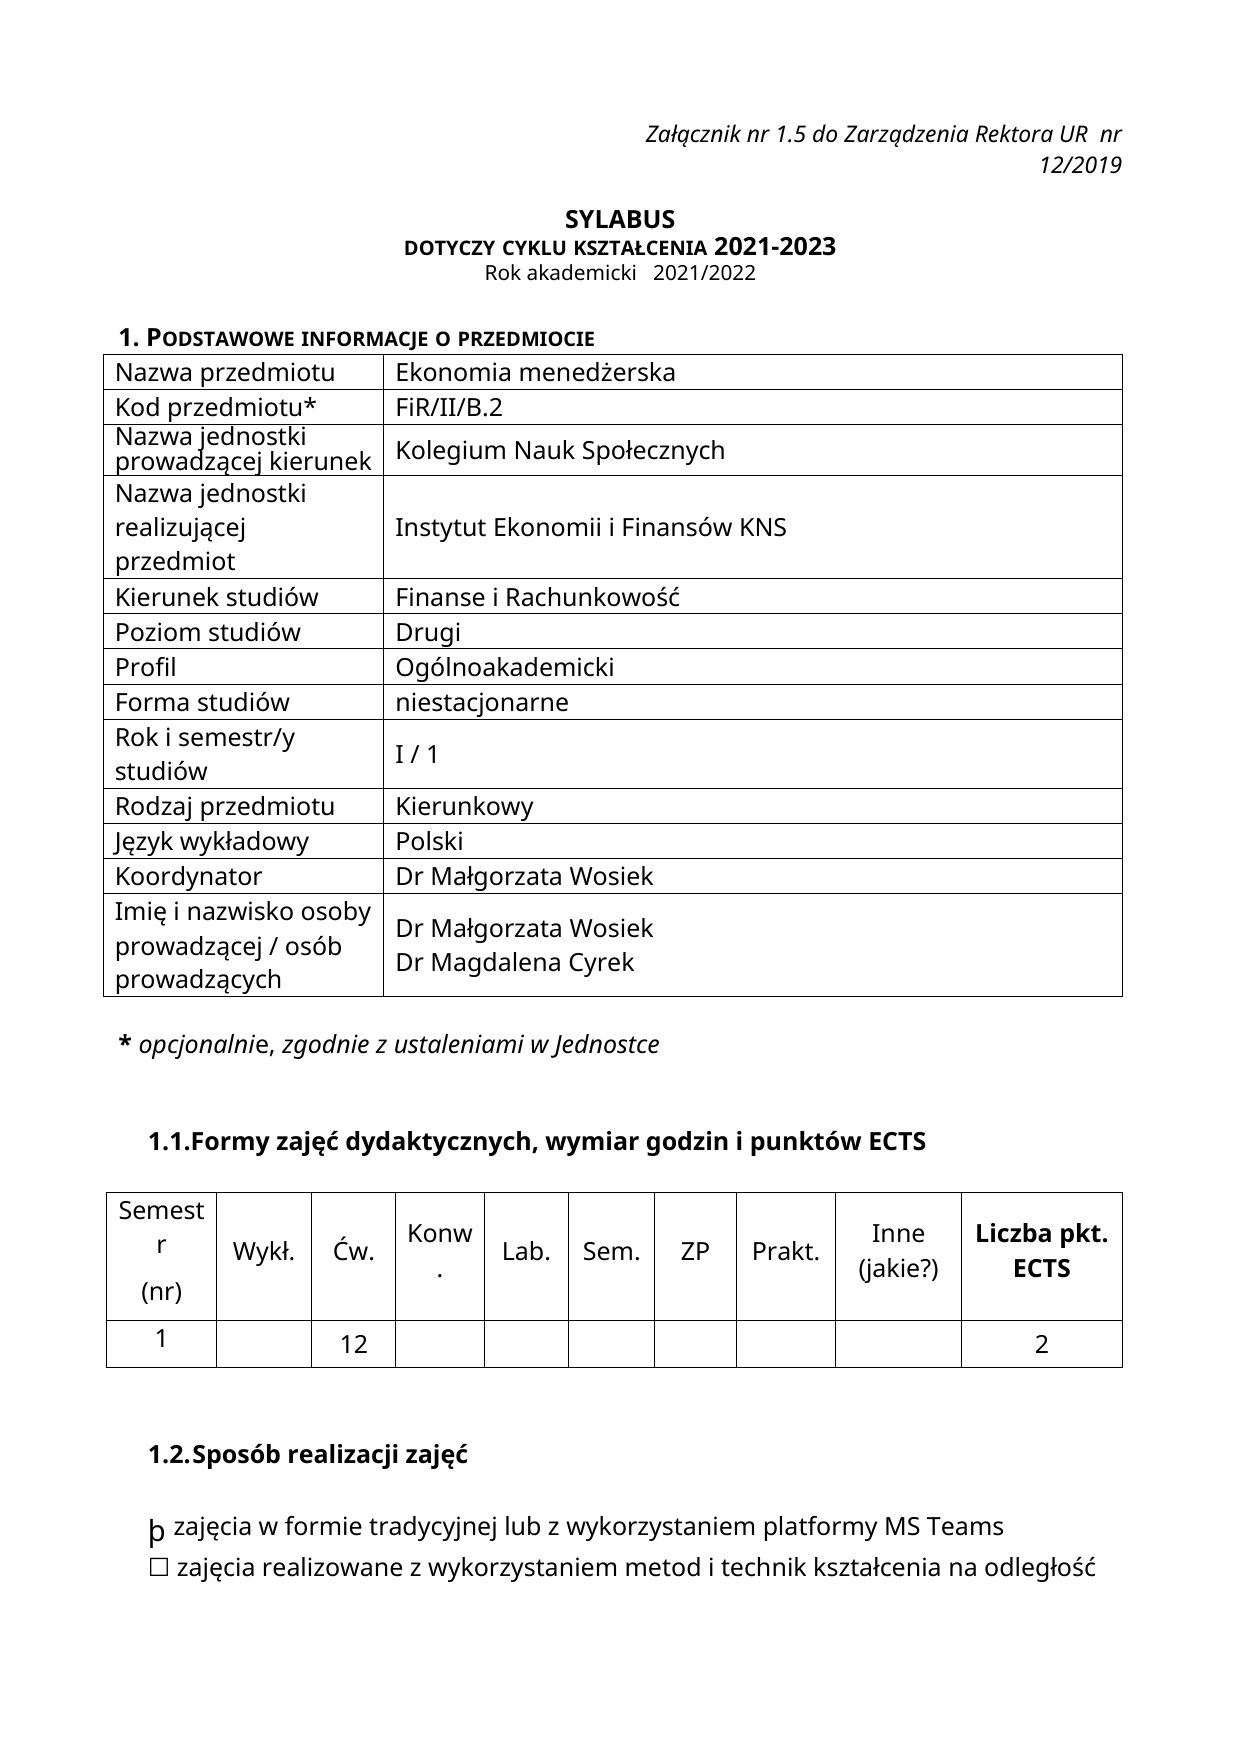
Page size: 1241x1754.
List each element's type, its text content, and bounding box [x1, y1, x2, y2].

text 1.1.Formy zajęć dydaktycznych, wymiar godzin i punktów ECTS [148, 1124, 1122, 1158]
table_cell Drugi [384, 614, 1122, 648]
text SYLABUS [118, 201, 1122, 236]
table_header Sem. [569, 1193, 654, 1320]
table_header Lab. [485, 1193, 568, 1320]
table_cell Ogólnoakademicki [384, 649, 1122, 683]
table_cell Finanse i Rachunkowość [384, 579, 1122, 613]
table_cell Kolegium Nauk Społecznych [384, 425, 1122, 475]
text þ zajęcia w formie tradycyjnej lub z wykorzystaniem platformy MS Teams [148, 1504, 1122, 1550]
table_cell Koordynator [104, 859, 383, 893]
text 1.2. Sposób realizacji zajęć [148, 1436, 1122, 1471]
table_cell Rodzaj przedmiotu [104, 789, 383, 823]
table_cell [737, 1321, 835, 1367]
table_cell [217, 1321, 311, 1367]
table_cell [655, 1321, 736, 1367]
table_cell niestacjonarne [384, 685, 1122, 718]
table_cell Język wykładowy [104, 824, 383, 858]
table_header Wykł. [217, 1193, 311, 1320]
table_cell Imię i nazwisko osoby prowadzącej / osób prowadzących [104, 894, 383, 996]
table_cell Dr Małgorzata Wosiek Dr Magdalena Cyrek [384, 894, 1122, 996]
table_cell Nazwa jednostki prowadzącej kierunek [104, 425, 383, 475]
table_header Semestr (nr) [107, 1193, 216, 1320]
table_cell Kierunek studiów [104, 579, 383, 613]
table_cell 2 [962, 1321, 1122, 1367]
table_cell Poziom studiów [104, 614, 383, 648]
table_cell Dr Małgorzata Wosiek [384, 859, 1122, 893]
table_header Prakt. [737, 1193, 835, 1320]
table_cell [396, 1321, 484, 1367]
table_cell Nazwa jednostki realizującej przedmiot [104, 476, 383, 578]
table_cell 1 [107, 1321, 216, 1367]
table_cell Kod przedmiotu* [104, 390, 383, 424]
text Załącznik nr 1.5 do Zarządzenia Rektora UR nr 12/2019 [118, 118, 1122, 181]
text ☐ zajęcia realizowane z wykorzystaniem metod i technik kształcenia na odległość [148, 1550, 1122, 1584]
table_header Inne (jakie?) [836, 1193, 961, 1320]
text dotyczy cyklu kształcenia 2021-2023 [118, 236, 1122, 261]
table_cell I / 1 [384, 720, 1122, 788]
table_cell Rok i semestr/y studiów [104, 720, 383, 788]
table_cell 12 [312, 1321, 395, 1367]
table_header Liczba pkt. ECTS [962, 1193, 1122, 1320]
text Rok akademicki 2021/2022 [118, 261, 1122, 286]
table_header Ekonomia menedżerska [384, 355, 1122, 389]
table_cell FiR/II/B.2 [384, 390, 1122, 424]
table_cell [485, 1321, 568, 1367]
text * opcjonalnie, zgodnie z ustaleniami w Jednostce [118, 1026, 1122, 1061]
table_header Konw. [396, 1193, 484, 1320]
table_cell Kierunkowy [384, 789, 1122, 823]
table_header ZP [655, 1193, 736, 1320]
table_cell Forma studiów [104, 685, 383, 718]
table_cell Instytut Ekonomii i Finansów KNS [384, 476, 1122, 578]
table_cell [569, 1321, 654, 1367]
table_header Nazwa przedmiotu [104, 355, 383, 389]
table_cell Profil [104, 649, 383, 683]
table_cell Polski [384, 824, 1122, 858]
table_cell [836, 1321, 961, 1367]
table_header Ćw. [312, 1193, 395, 1320]
text 1. Podstawowe informacje o przedmiocie [118, 319, 1122, 354]
